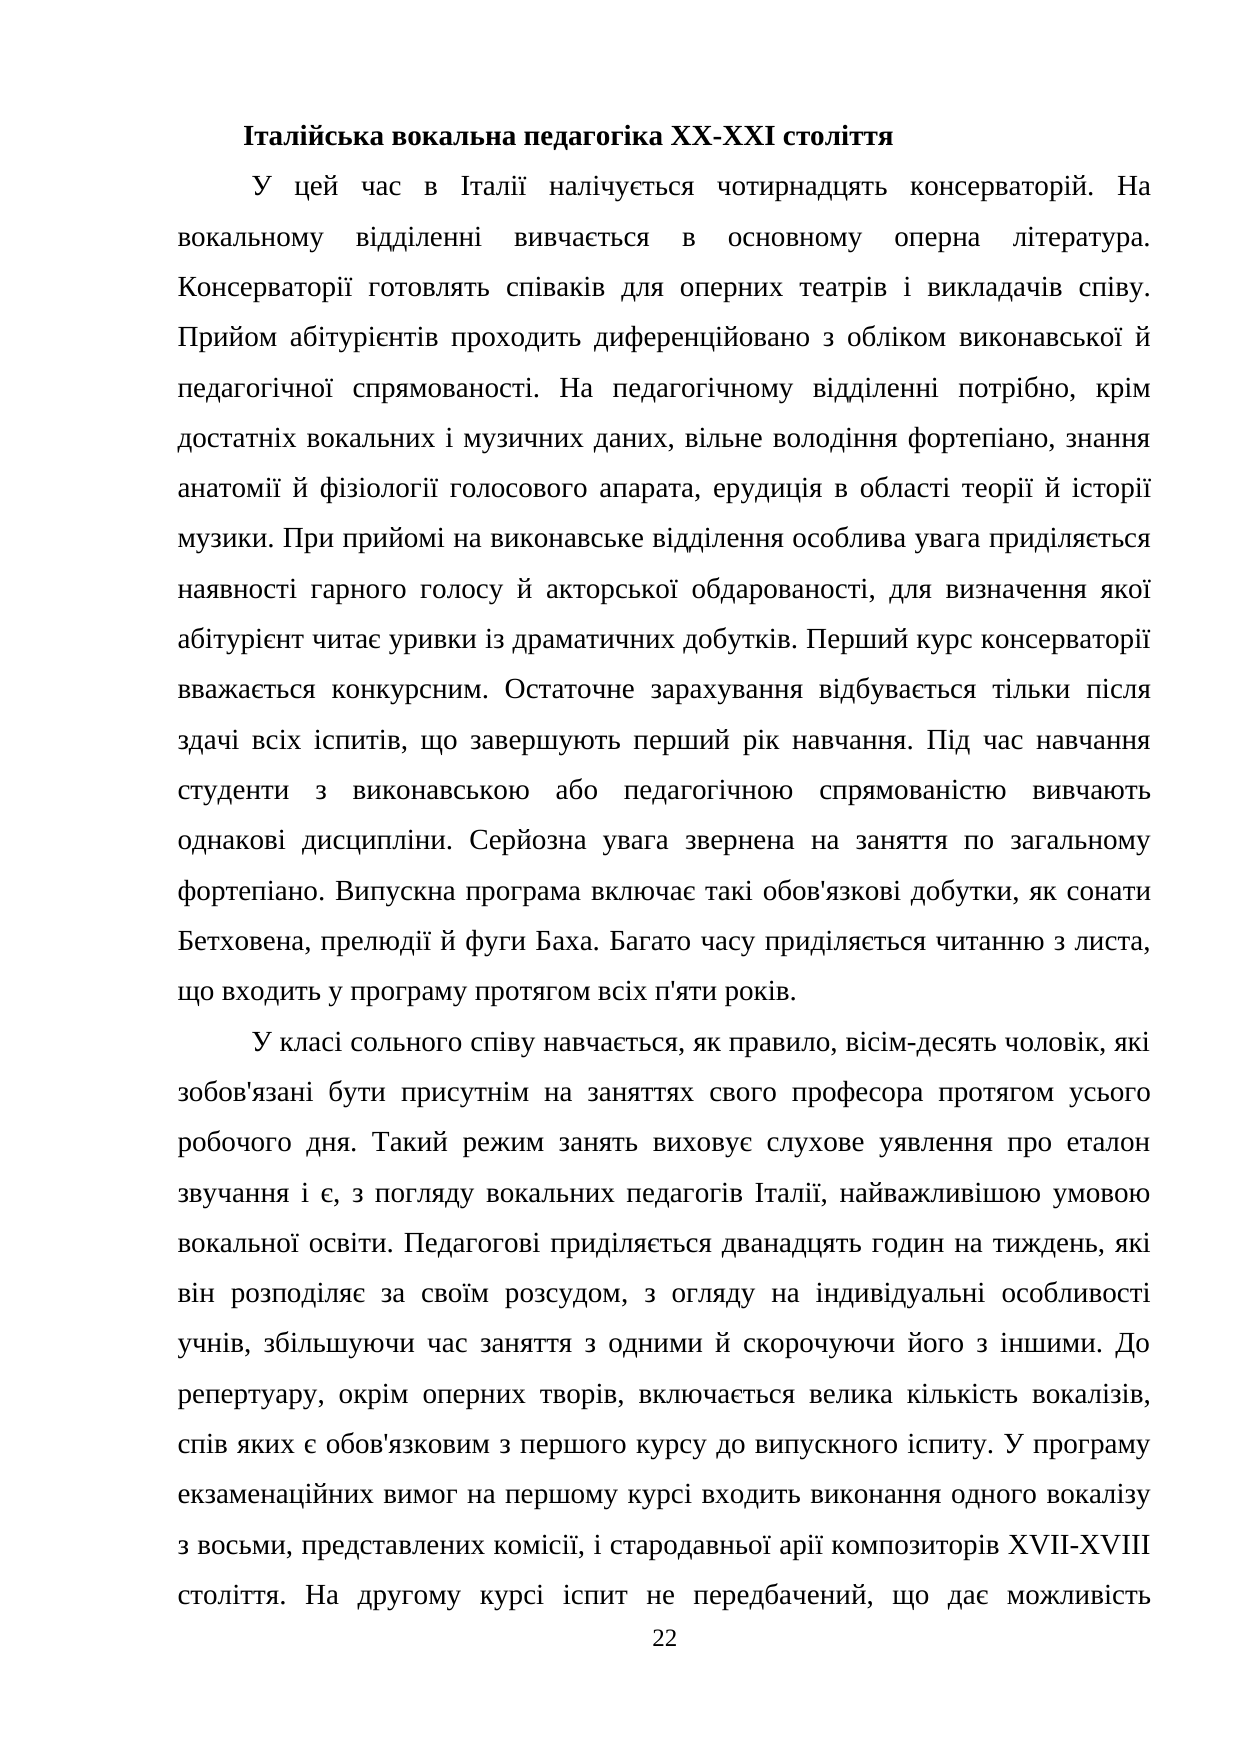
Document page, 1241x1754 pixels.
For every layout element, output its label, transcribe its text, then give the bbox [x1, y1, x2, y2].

text Італійська вокальна педагогіка ХХ-ХХI століття [177, 118, 1152, 152]
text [177, 1024, 1152, 1611]
text У цей час в Італії налічується чотирнадцять консерваторій. На вокальному відділенні вивчається в основному оперна література. Консерваторії готовлять співаків для оперних театрів і викладачів співу. Прийом абітурієнтів проходить диференційовано з обліком виконавської й педагогічної спрямованості. На педагогічному відділенні потрібно, крім достатніх вокальних і музичних даних, вільне володіння фортепіано, знання анатомії й фізіології голосового апарата, ерудиція в області теорії й історії музики. При прийомі на виконавське відділення особлива увага приділяється наявності гарного голосу й акторської обдарованості, для визначення якої абітурієнт читає уривки із драматичних добутків. Перший курс консерваторії вважається конкурсним. Остаточне зарахування відбувається тільки після здачі всіх іспитів, що завершують перший рік навчання. Під час навчання студенти з виконавською або педагогічною спрямованістю вивчають однакові дисципліни. Серйозна увага звернена на заняття по загальному фортепіано. Випускна програма включає такі обов'язкові добутки, як сонати Бетховена, прелюдії й фуги Баха. Багато часу приділяється читанню з листа, що входить у програму протягом всіх п'яти років. [177, 168, 1152, 1007]
